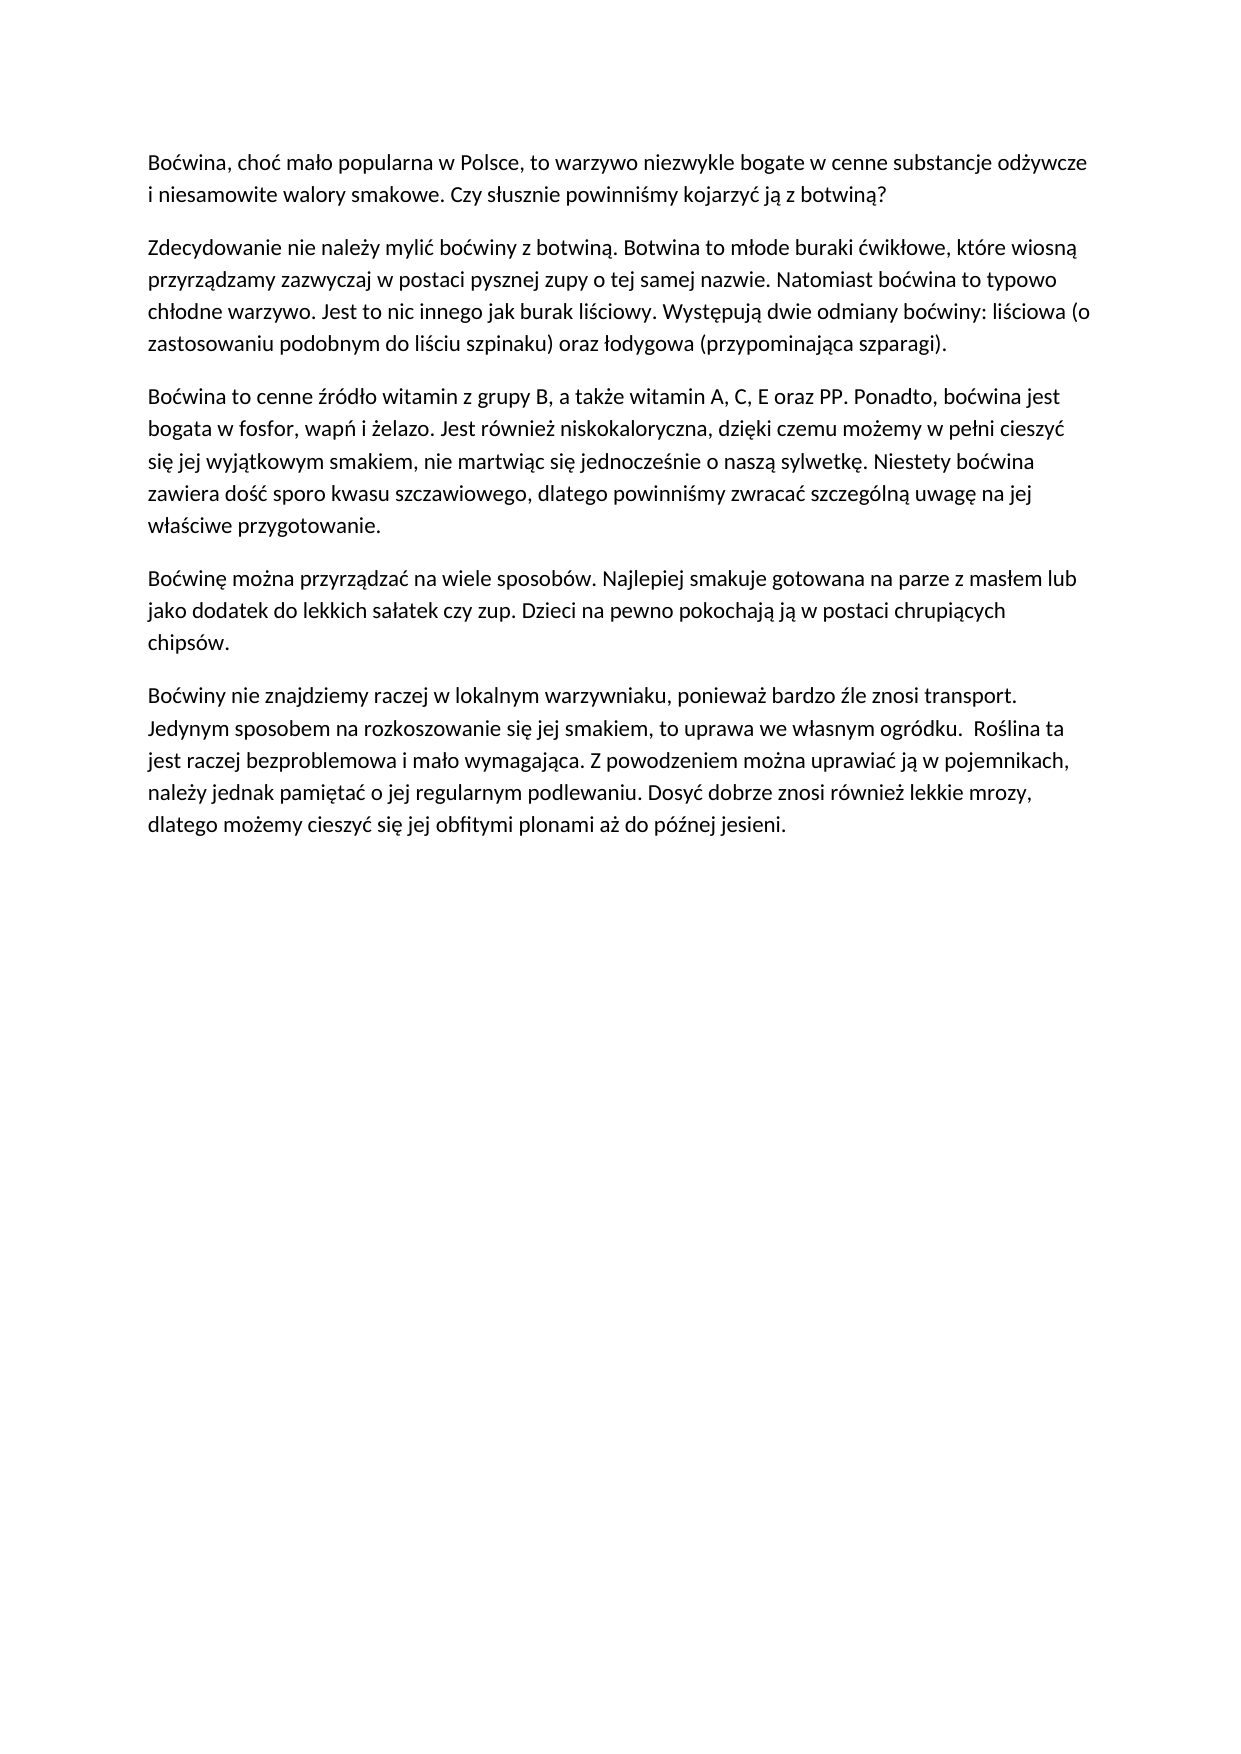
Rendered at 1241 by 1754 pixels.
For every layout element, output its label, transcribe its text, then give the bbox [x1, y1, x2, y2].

text Boćwina, choć mało popularna w Polsce, to warzywo niezwykle bogate w cenne substancje odżywcze i niesamowite walory smakowe. Czy słusznie powinniśmy kojarzyć ją z botwiną? [148, 148, 1093, 208]
text Boćwina to cenne źródło witamin z grupy B, a także witamin A, C, E oraz PP. Ponadto, boćwina jest bogata w fosfor, wapń i żelazo. Jest również niskokaloryczna, dzięki czemu możemy w pełni cieszyć się jej wyjątkowym smakiem, nie martwiąc się jednocześnie o naszą sylwetkę. Niestety boćwina zawiera dość sporo kwasu szczawiowego, dlatego powinniśmy zwracać szczególną uwagę na jej właściwe przygotowanie. [148, 382, 1093, 539]
text Zdecydowanie nie należy mylić boćwiny z botwiną. Botwina to młode buraki ćwikłowe, które wiosną przyrządzamy zazwyczaj w postaci pysznej zupy o tej samej nazwie. Natomiast boćwina to typowo chłodne warzywo. Jest to nic innego jak burak liściowy. Występują dwie odmiany boćwiny: liściowa (o zastosowaniu podobnym do liściu szpinaku) oraz łodygowa (przypominająca szparagi). [148, 233, 1093, 357]
text Boćwinę można przyrządzać na wiele sposobów. Najlepiej smakuje gotowana na parze z masłem lub jako dodatek do lekkich sałatek czy zup. Dzieci na pewno pokochają ją w postaci chrupiących chipsów. [148, 564, 1093, 657]
text Boćwiny nie znajdziemy raczej w lokalnym warzywniaku, ponieważ bardzo źle znosi transport. Jedynym sposobem na rozkoszowanie się jej smakiem, to uprawa we własnym ogródku. Roślina ta jest raczej bezproblemowa i mało wymagająca. Z powodzeniem można uprawiać ją w pojemnikach, należy jednak pamiętać o jej regularnym podlewaniu. Dosyć dobrze znosi również lekkie mrozy, dlatego możemy cieszyć się jej obfitymi plonami aż do późnej jesieni. [148, 682, 1093, 838]
